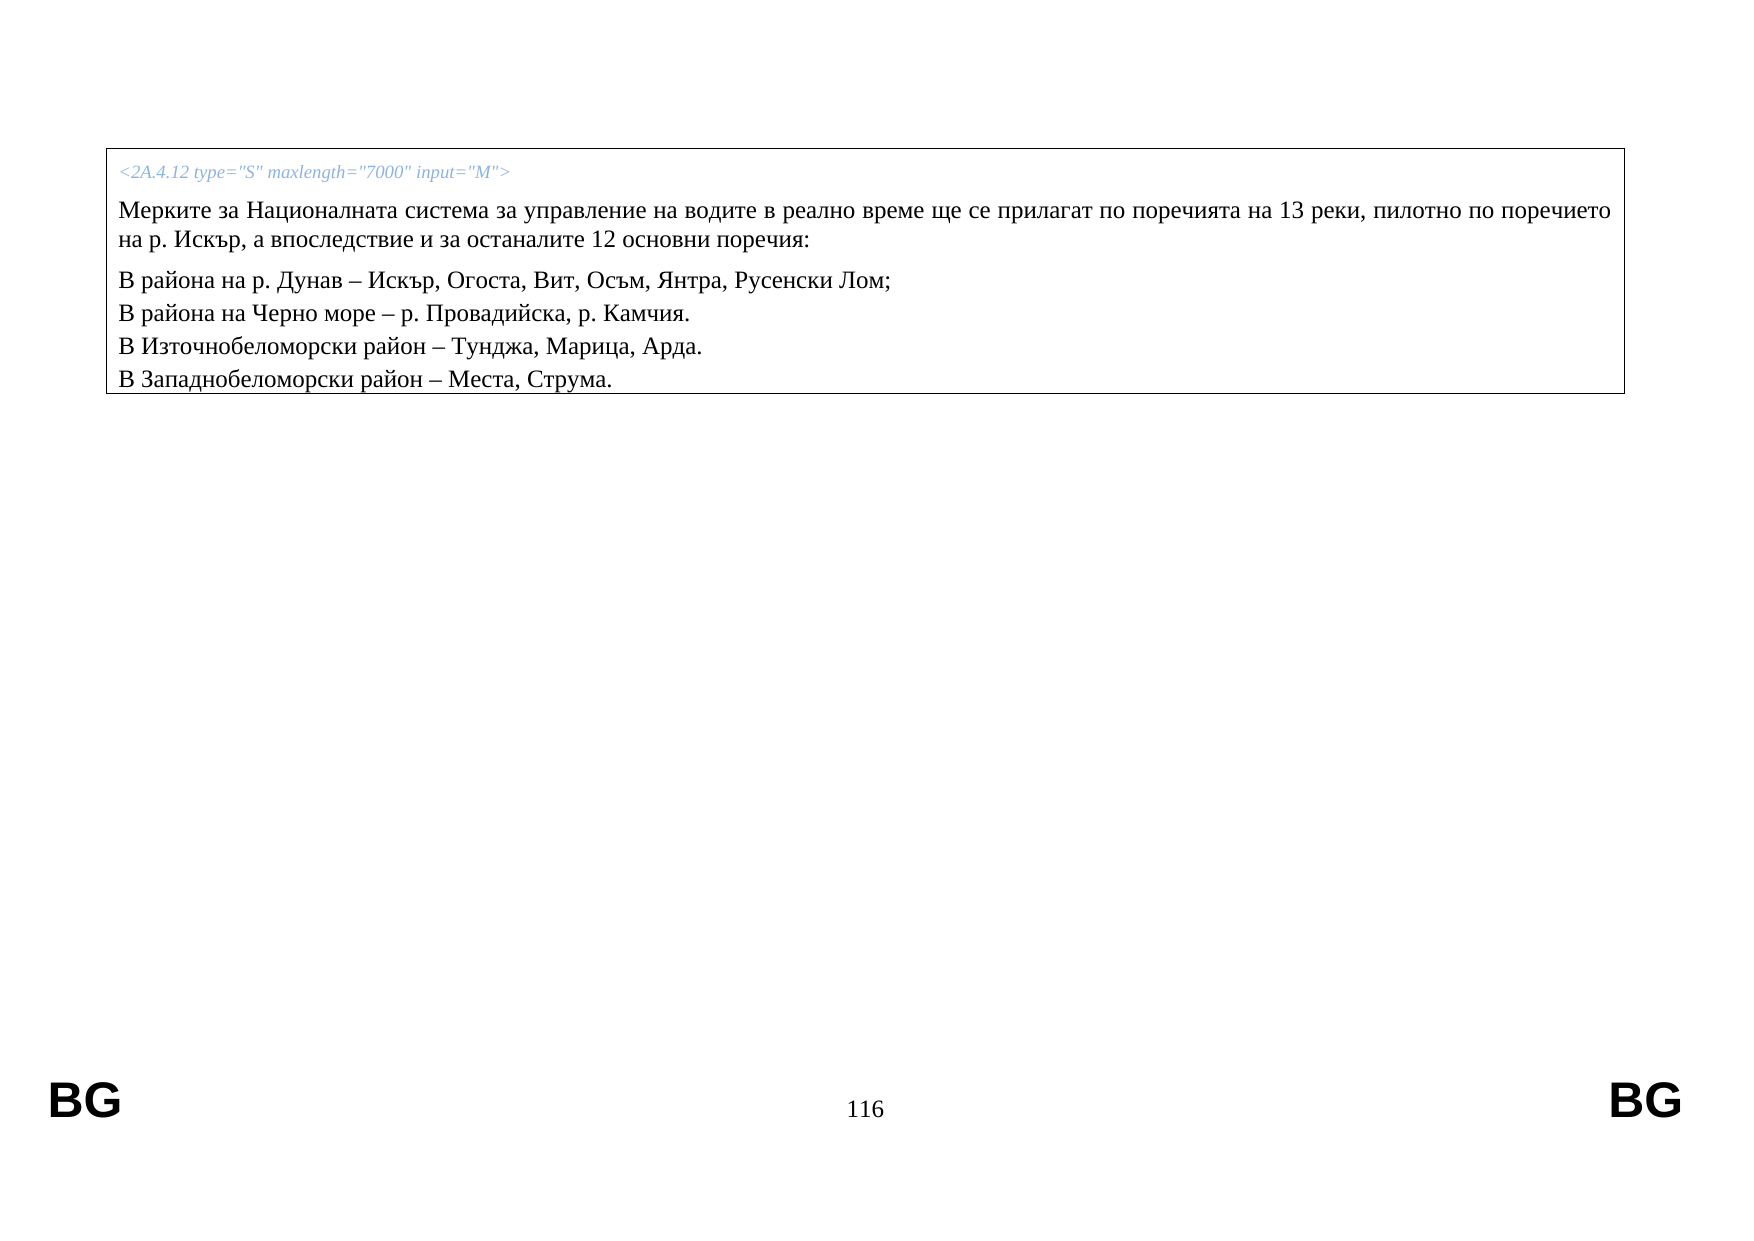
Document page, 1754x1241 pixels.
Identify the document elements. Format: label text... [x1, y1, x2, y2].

table_header <2A.4.12 type="S" maxlength="7000" input="M"> Мерките за Националната система за управление на водите в реално време ще се прилагат по поречията на 13 реки, пилотно по поречието на р. Искър, а впоследствие и за останалите 12 основни поречия: В района на р. Дунав – Искър, Огоста, Вит, Осъм, Янтра, Русенски Лом; В района на Черно море – р. Провадийска, р. Камчия. В Източнобеломорски район – Тунджа, Марица, Арда. В Западнобеломорски район – Места, Струма. [107, 149, 1624, 393]
